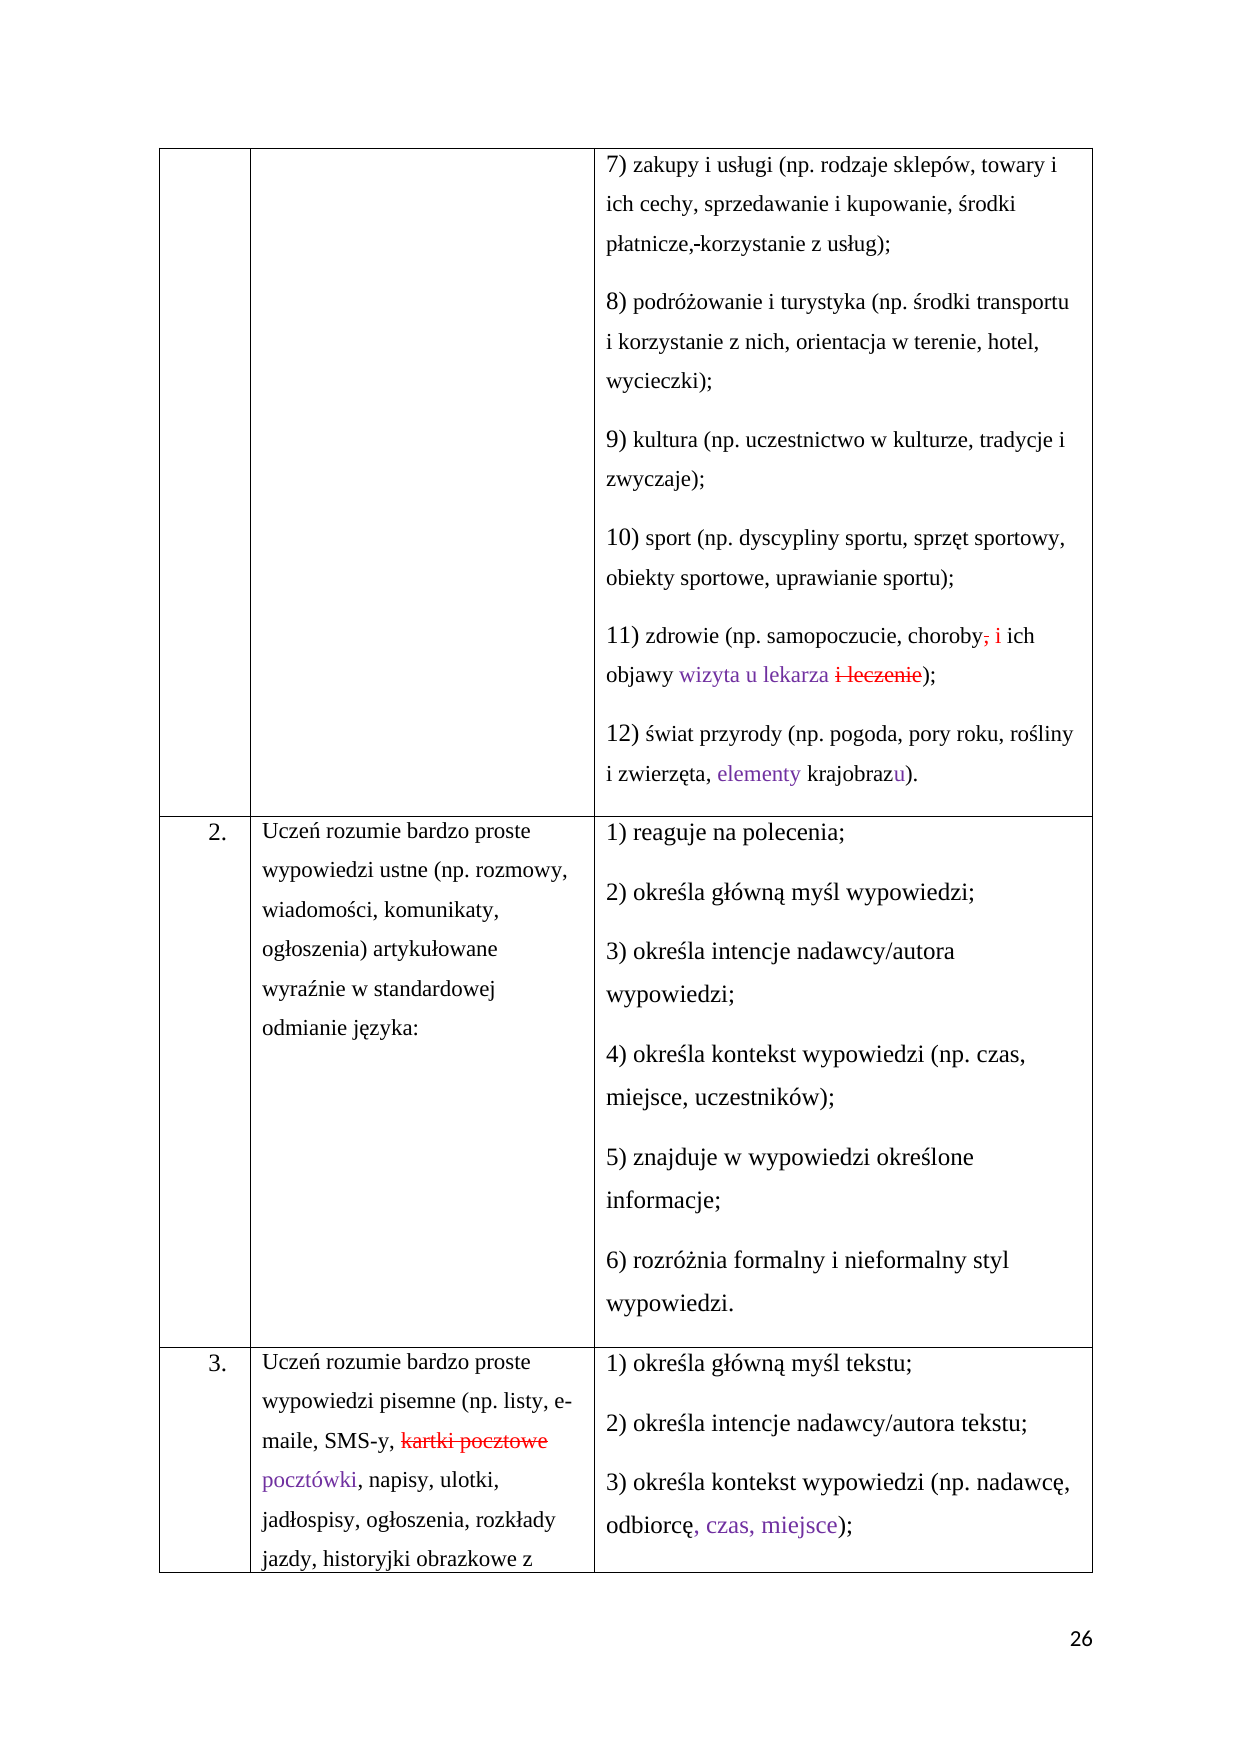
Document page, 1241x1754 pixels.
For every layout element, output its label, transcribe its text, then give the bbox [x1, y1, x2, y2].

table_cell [595, 1348, 1092, 1572]
table_cell Uczeń rozumie bardzo proste wypowiedzi ustne (np. rozmowy, wiadomości, komunikaty, ogłoszenia) artykułowane wyraźnie w standardowej odmianie języka: [251, 817, 594, 1347]
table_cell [251, 149, 594, 816]
table_cell [160, 1348, 250, 1572]
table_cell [251, 1348, 594, 1572]
table_cell [160, 149, 250, 816]
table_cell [595, 149, 1092, 816]
table_cell 1) reaguje na polecenia; 2) określa główną myśl wypowiedzi; 3) określa intencje nadawcy/autora wypowiedzi; 4) określa kontekst wypowiedzi (np. czas, miejsce, uczestników); 5) znajduje w wypowiedzi określone informacje; 6) rozróżnia formalny i nieformalny styl wypowiedzi. [595, 817, 1092, 1347]
table_cell [160, 817, 250, 1347]
